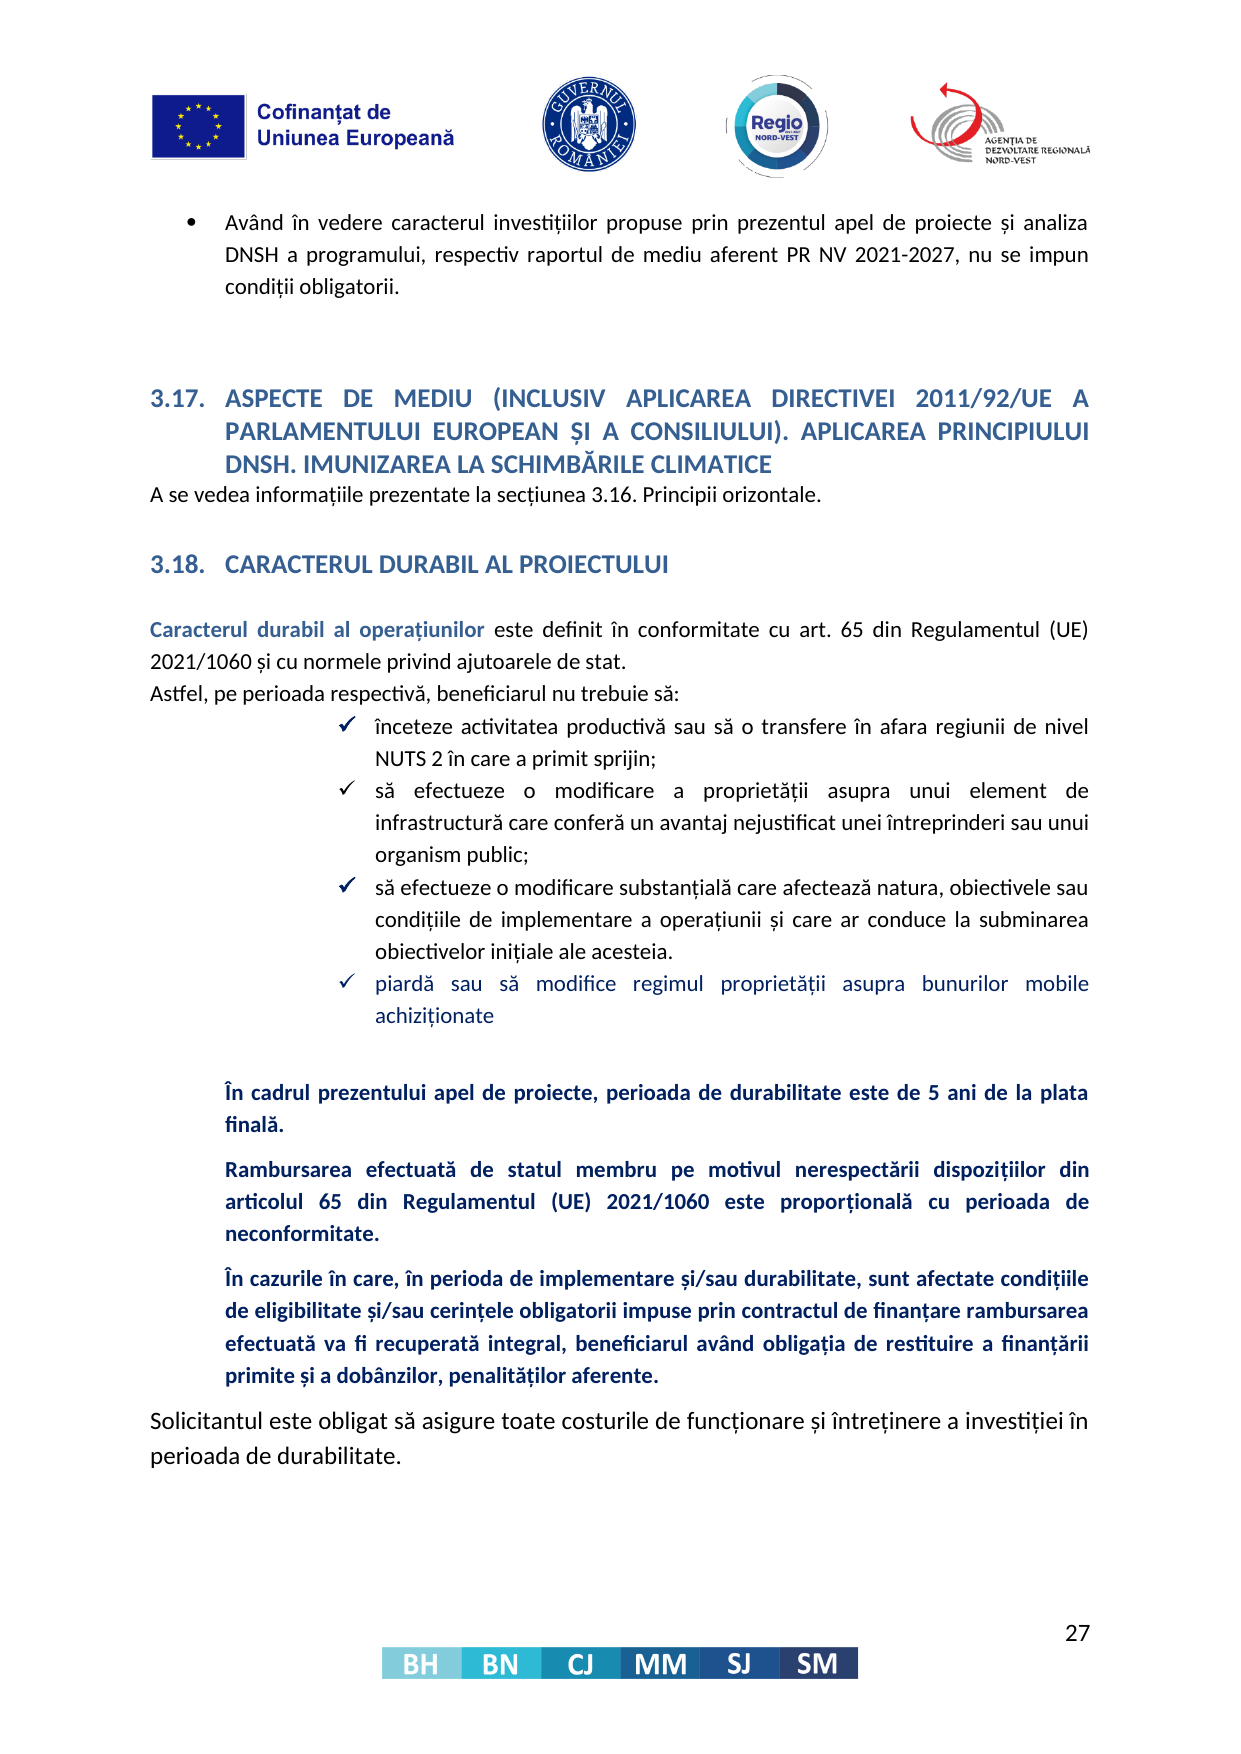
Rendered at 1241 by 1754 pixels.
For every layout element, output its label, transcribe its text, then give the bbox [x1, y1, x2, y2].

list Având în vedere caracterul investițiilor propuse prin prezentul apel de proiecte și analiza DNSH a programului, respectiv raportul de mediu aferent PR NV 2021-2027, nu se impun condiții obligatorii. [187, 208, 1090, 300]
picture [382, 1647, 859, 1679]
list piardă sau să modifice regimul proprietății asupra bunurilor mobile achiziționate [337, 969, 1090, 1029]
text A se vedea informațiile prezentate la secțiunea 3.16. Principii orizontale. [150, 480, 1090, 508]
text Caracterul durabil al operațiunilor este definit în conformitate cu art. 65 din Regulamentul (UE) 2021/1060 și cu normele privind ajutoarele de stat. [150, 615, 1090, 675]
picture [150, 75, 1091, 178]
text Rambursarea efectuată de statul membru pe motivul nerespectării dispoziţiilor din articolul 65 din Regulamentul (UE) 2021/1060 este proporţională cu perioada de neconformitate. [225, 1155, 1090, 1248]
text În cazurile în care, în perioda de implementare și/sau durabilitate, sunt afectate condițiile de eligibilitate și/sau cerințele obligatorii impuse prin contractul de finanțare rambursarea efectuată va fi recuperată integral, beneficiarul având obligația de restituire a finanțării primite și a dobânzilor, penalităților aferente. [225, 1264, 1090, 1389]
subtitle ASPECTE DE MEDIU (INCLUSIV APLICAREA DIRECTIVEI 2011/92/UE A PARLAMENTULUI EUROPEAN ȘI A CONSILIULUI). APLICAREA PRINCIPIULUI DNSH. IMUNIZAREA LA SCHIMBĂRILE CLIMATICE [150, 381, 1090, 480]
text În cadrul prezentului apel de proiecte, perioada de durabilitate este de 5 ani de la plata finală. [225, 1078, 1090, 1138]
subtitle CARACTERUL DURABIL AL PROIECTULUI [150, 547, 1090, 580]
list să efectueze o modificare a proprietății asupra unui element de infrastructură care conferă un avantaj nejustificat unei întreprinderi sau unui organism public; [337, 776, 1090, 868]
list să efectueze o modificare substanțială care afectează natura, obiectivele sau condițiile de implementare a operațiunii și care ar conduce la subminarea obiectivelor inițiale ale acesteia. [337, 873, 1090, 965]
list înceteze activitatea productivă sau să o transfere în afara regiunii de nivel NUTS 2 în care a primit sprijin; [337, 712, 1090, 772]
text Astfel, pe perioada respectivă, beneficiarul nu trebuie să: [150, 679, 1090, 708]
text Solicitantul este obligat să asigure toate costurile de funcționare și întreținere a investiției în perioada de durabilitate. [150, 1406, 1090, 1471]
